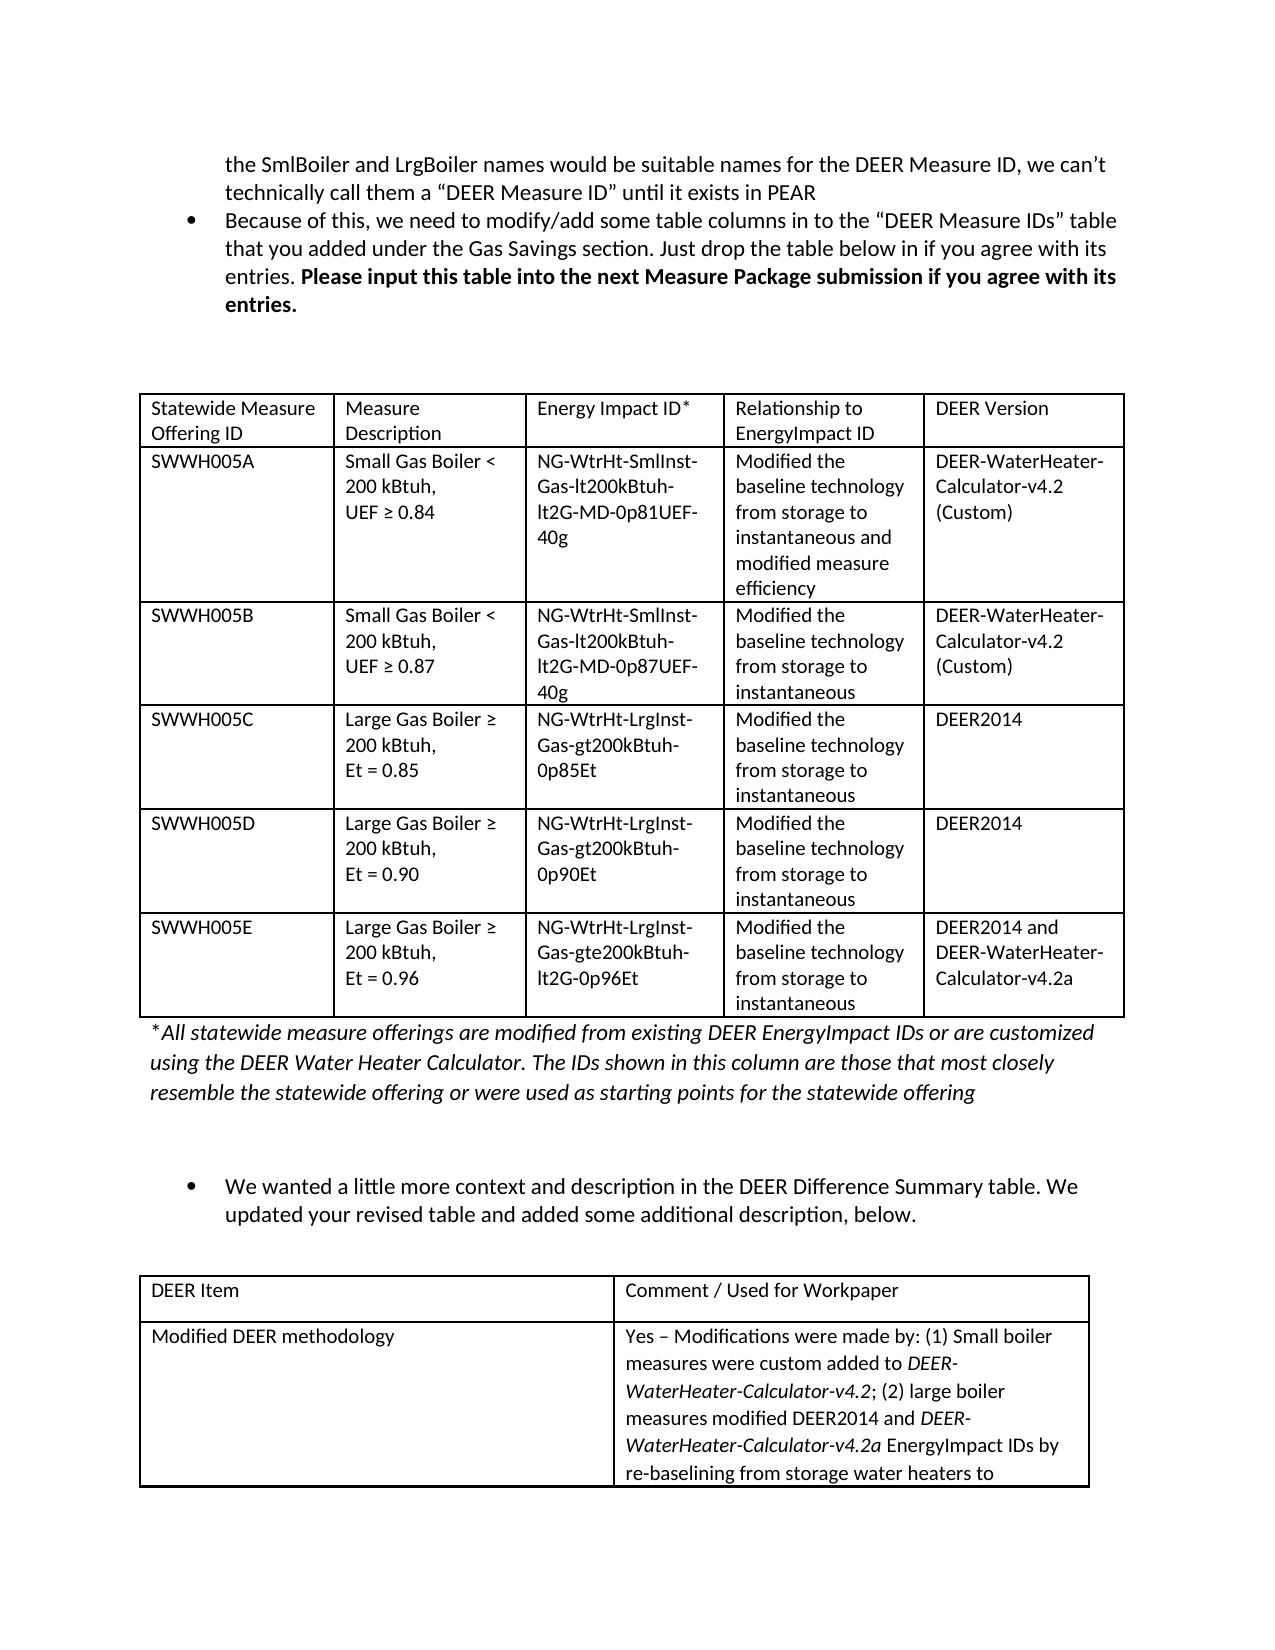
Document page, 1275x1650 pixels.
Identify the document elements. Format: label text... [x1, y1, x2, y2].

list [187, 150, 1125, 206]
table_cell Large Gas Boiler ≥ 200 kBtuh, Et = 0.90 [335, 810, 525, 912]
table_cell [615, 1323, 1088, 1485]
table_cell SWWH005A [141, 448, 333, 601]
table_cell DEER2014 [925, 810, 1123, 912]
table_cell NG-WtrHt-SmlInst-Gas-lt200kBtuh-lt2G-MD-0p81UEF-40g [527, 448, 723, 601]
table_cell Modified the baseline technology from storage to instantaneous and modified measure efficiency [725, 448, 923, 601]
table_cell SWWH005B [141, 603, 333, 704]
table_cell DEER2014 and DEER-WaterHeater-Calculator-v4.2a [925, 914, 1123, 1016]
table_cell SWWH005D [141, 810, 333, 912]
text *All statewide measure offerings are modified from existing DEER EnergyImpact IDs or are customized using the DEER Water Heater Calculator. The IDs shown in this column are those that most closely resemble the statewide offering or were used as starting points for the statewide offering [150, 1018, 1125, 1106]
table_cell DEER-WaterHeater-Calculator-v4.2 (Custom) [925, 448, 1123, 601]
table_cell Modified the baseline technology from storage to instantaneous [725, 914, 923, 1016]
table_header DEER Item [141, 1277, 613, 1321]
table_header Measure Description [335, 395, 525, 446]
table_cell SWWH005E [141, 914, 333, 1016]
table_cell NG-WtrHt-SmlInst-Gas-lt200kBtuh-lt2G-MD-0p87UEF-40g [527, 603, 723, 704]
table_cell NG-WtrHt-LrgInst-Gas-gte200kBtuh-lt2G-0p96Et [527, 914, 723, 1016]
table_header Comment / Used for Workpaper [615, 1277, 1088, 1321]
table_cell Small Gas Boiler < 200 kBtuh, UEF ≥ 0.87 [335, 603, 525, 704]
table_cell Modified the baseline technology from storage to instantaneous [725, 706, 923, 808]
table_cell NG-WtrHt-LrgInst-Gas-gt200kBtuh-0p85Et [527, 706, 723, 808]
table_cell Modified the baseline technology from storage to instantaneous [725, 603, 923, 704]
table_header Energy Impact ID* [527, 395, 723, 446]
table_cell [141, 1323, 613, 1485]
table_header Relationship to EnergyImpact ID [725, 395, 923, 446]
table_cell DEER-WaterHeater-Calculator-v4.2 (Custom) [925, 603, 1123, 704]
table_cell SWWH005C [141, 706, 333, 808]
table_header DEER Version [925, 395, 1123, 446]
list We wanted a little more context and description in the DEER Difference Summary table. We updated your revised table and added some additional description, below. [187, 1172, 1125, 1228]
list Because of this, we need to modify/add some table columns in to the “DEER Measure IDs” table that you added under the Gas Savings section. Just drop the table below in if you agree with its entries. Please input this table into the next Measure Package submission if you agree with its entries. [187, 206, 1125, 318]
table_cell Modified the baseline technology from storage to instantaneous [725, 810, 923, 912]
table_cell Small Gas Boiler < 200 kBtuh, UEF ≥ 0.84 [335, 448, 525, 601]
table_header Statewide Measure Offering ID [141, 395, 333, 446]
table_cell Large Gas Boiler ≥ 200 kBtuh, Et = 0.85 [335, 706, 525, 808]
table_cell NG-WtrHt-LrgInst-Gas-gt200kBtuh-0p90Et [527, 810, 723, 912]
table_cell DEER2014 [925, 706, 1123, 808]
table_cell Large Gas Boiler ≥ 200 kBtuh, Et = 0.96 [335, 914, 525, 1016]
